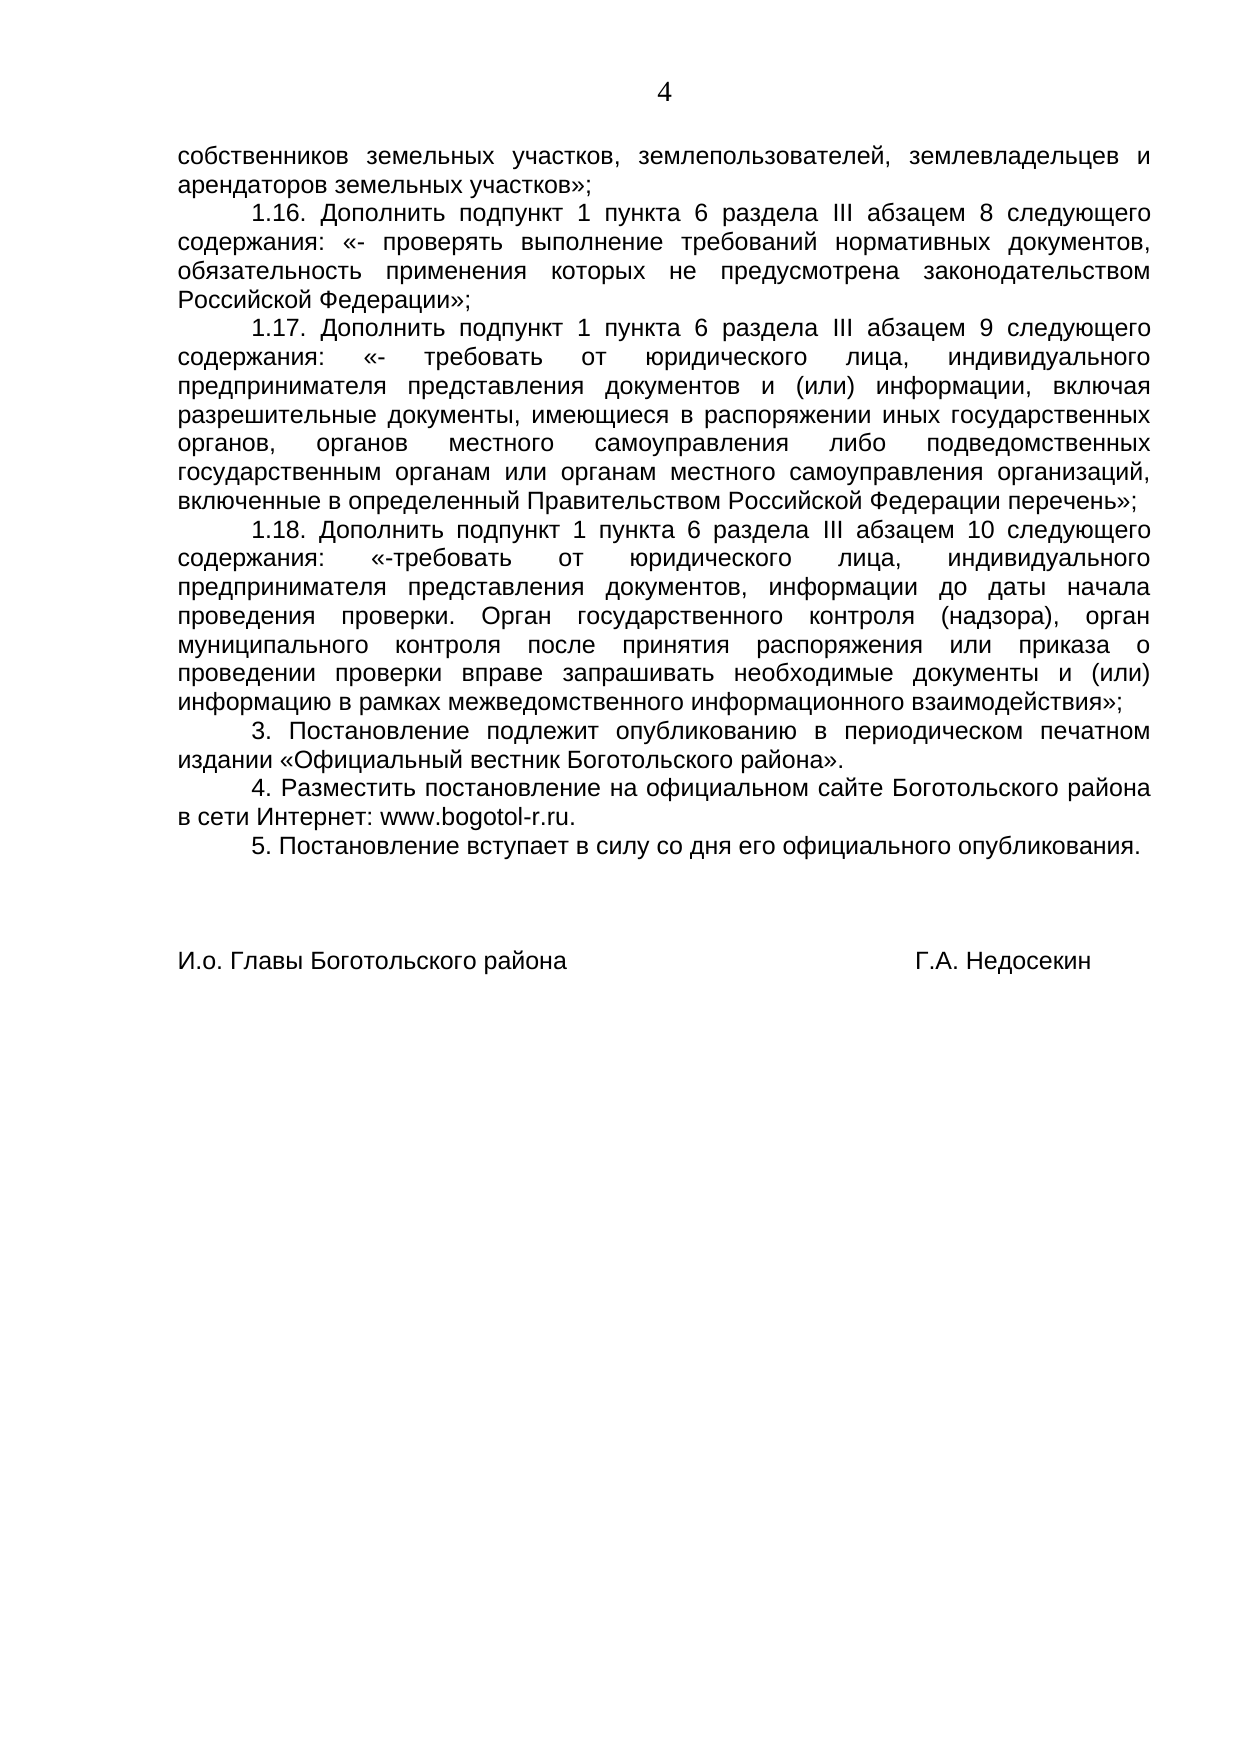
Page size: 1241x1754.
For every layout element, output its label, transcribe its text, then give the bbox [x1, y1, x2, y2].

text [177, 141, 1152, 198]
text 1.17. Дополнить подпункт 1 пункта 6 раздела III абзацем 9 следующего содержания: «- требовать от юридического лица, индивидуального предпринимателя представления документов и (или) информации, включая разрешительные документы, имеющиеся в распоряжении иных государственных органов, органов местного самоуправления либо подведомственных государственным органам или органам местного самоуправления организаций, включенные в определенный Правительством Российской Федерации перечень»; [177, 313, 1152, 515]
text И.о. Главы Боготольского района Г.А. Недосекин [177, 946, 1152, 975]
text 1.18. Дополнить подпункт 1 пункта 6 раздела III абзацем 10 следующего содержания: «-требовать от юридического лица, индивидуального предпринимателя представления документов, информации до даты начала проведения проверки. Орган государственного контроля (надзора), орган муниципального контроля после принятия распоряжения или приказа о проведении проверки вправе запрашивать необходимые документы и (или) информацию в рамках межведомственного информационного взаимодействия»; [177, 515, 1152, 716]
text 3. Постановление подлежит опубликованию в периодическом печатном издании «Официальный вестник Боготольского района». [177, 716, 1152, 773]
text 4. Разместить постановление на официальном сайте Боготольского района в сети Интернет: www.bogotol-r.ru. [177, 773, 1152, 831]
text 1.16. Дополнить подпункт 1 пункта 6 раздела III абзацем 8 следующего содержания: «- проверять выполнение требований нормативных документов, обязательность применения которых не предусмотрена законодательством Российской Федерации»; [177, 198, 1152, 313]
text 5. Постановление вступает в силу со дня его официального опубликования. [177, 831, 1152, 860]
